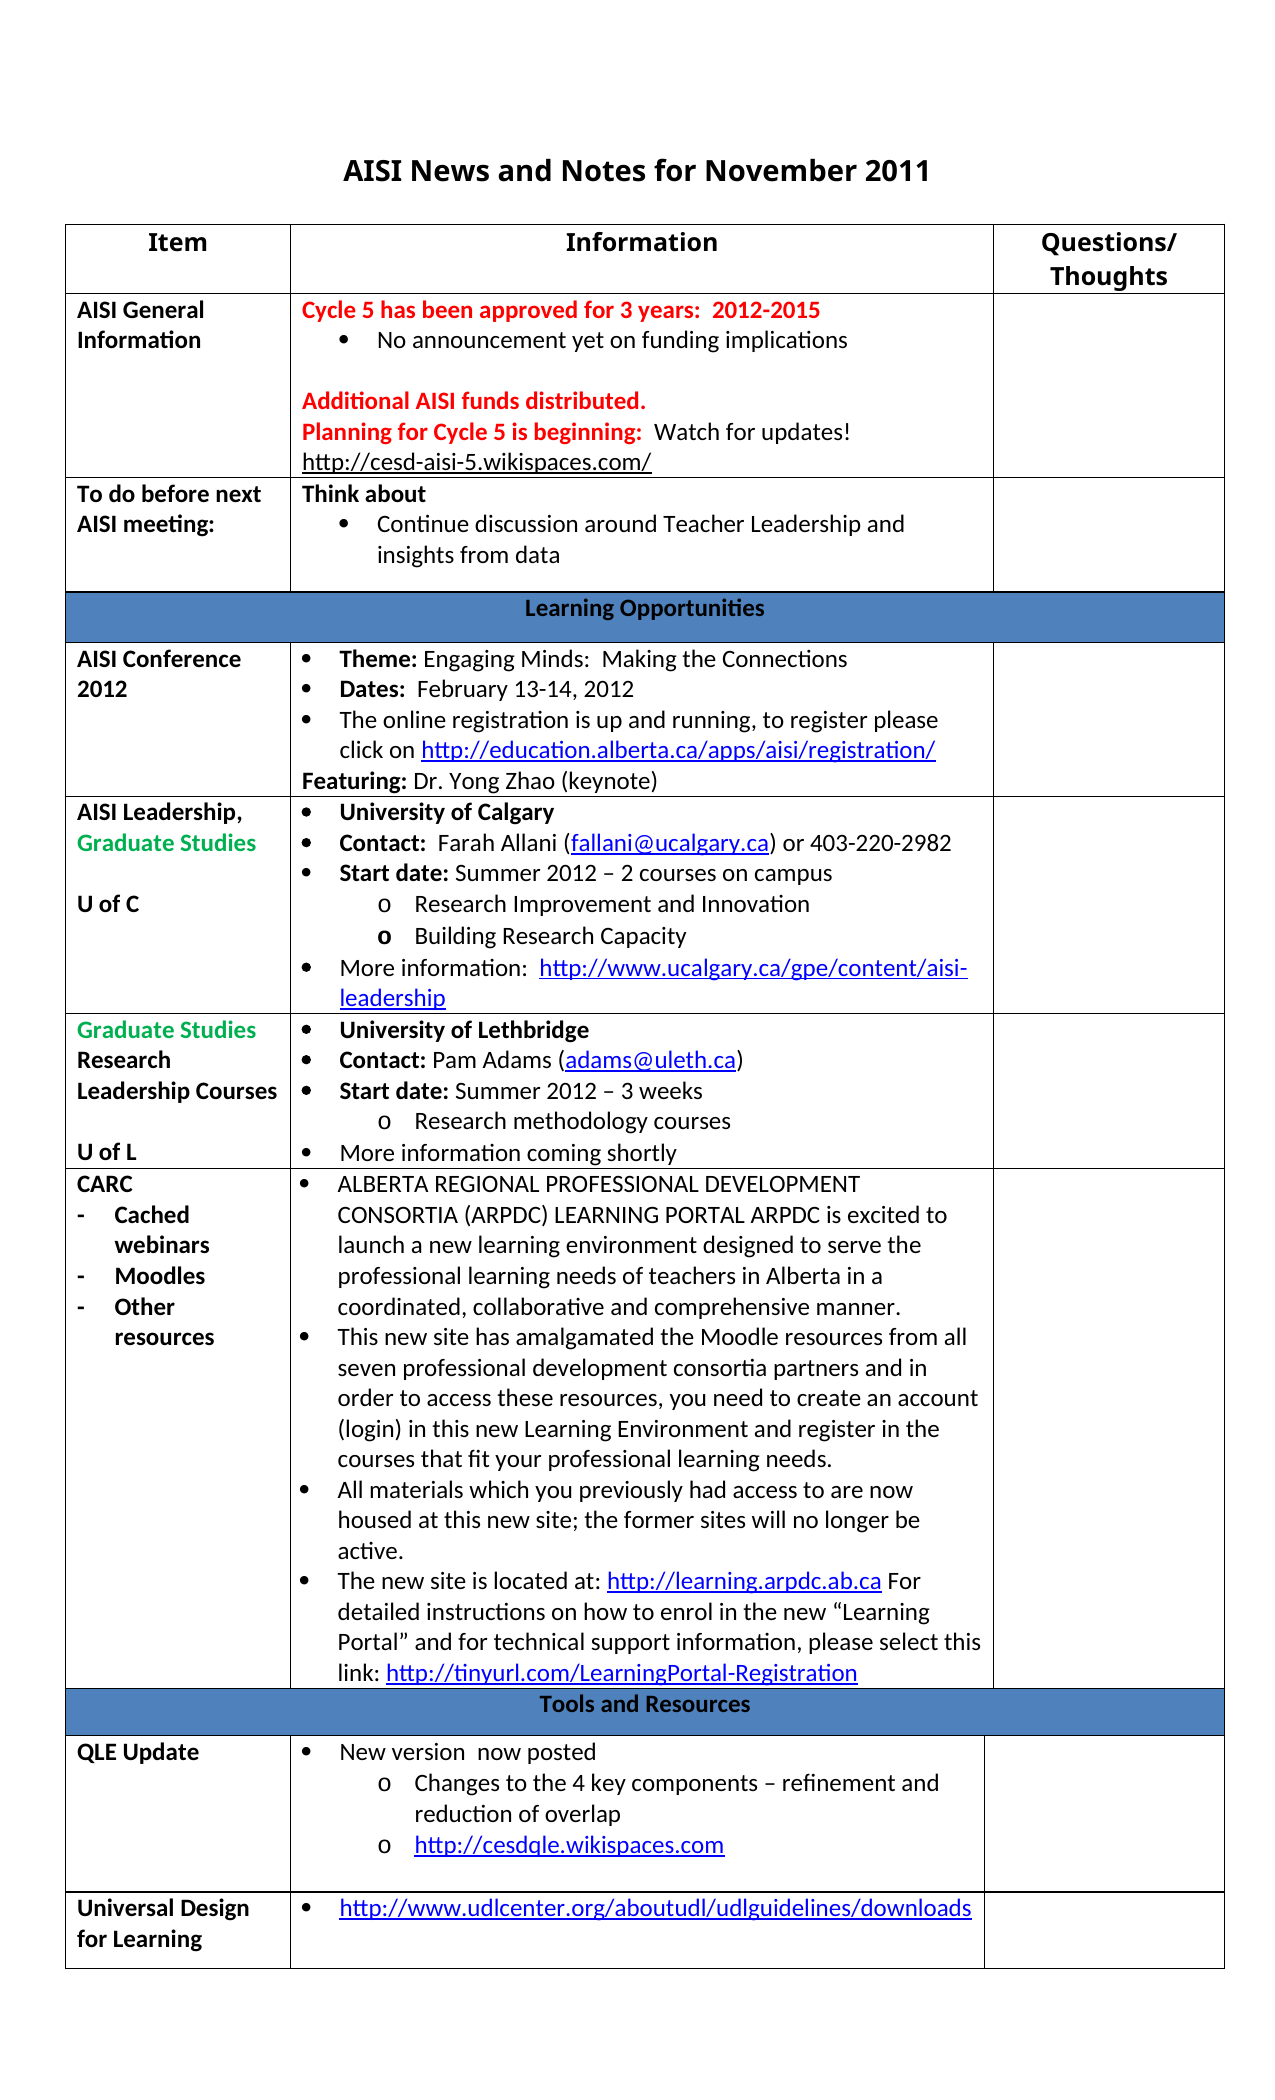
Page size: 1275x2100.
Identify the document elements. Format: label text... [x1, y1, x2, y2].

table_cell AISI General Information [66, 294, 290, 477]
table_cell University of Calgary Contact: Farah Allani (fallani@ucalgary.ca) or 403-220-2982 Start date: Summer 2012 – 2 courses on campus Research Improvement and Innovation Building Research Capacity More information: http://www.ucalgary.ca/gpe/content/aisi-leadership [291, 797, 993, 1013]
table_cell [994, 1169, 1224, 1687]
text AISI News and Notes for November 2011 [187, 150, 1087, 190]
table_cell [985, 1736, 1224, 1891]
table_header Item [66, 225, 290, 293]
table_cell [994, 1014, 1224, 1168]
table_cell [994, 643, 1224, 796]
table_cell Learning Opportunities [66, 593, 1224, 642]
table_cell To do before next AISI meeting: [66, 478, 290, 591]
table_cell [66, 1893, 290, 1968]
table_cell CARC Cached webinars Moodles Other resources [66, 1169, 290, 1687]
table_cell Tools and Resources [66, 1689, 1224, 1735]
table_cell [985, 1893, 1224, 1968]
table_cell Graduate Studies Research Leadership Courses U of L [66, 1014, 290, 1168]
table_cell AISI Conference 2012 [66, 643, 290, 796]
table_cell Cycle 5 has been approved for 3 years: 2012-2015 No announcement yet on funding implications Additional AISI funds distributed. Planning for Cycle 5 is beginning: Watch for updates! http://cesd-aisi-5.wikispaces.com/ [291, 294, 993, 477]
table_header Information [291, 225, 993, 293]
table_cell AISI Leadership, Graduate Studies U of C [66, 797, 290, 1013]
table_cell [994, 797, 1224, 1013]
table_cell [994, 294, 1224, 477]
table_cell Theme: Engaging Minds: Making the Connections Dates: February 13-14, 2012 The online registration is up and running, to register please click on http://education.alberta.ca/apps/aisi/registration/ Featuring: Dr. Yong Zhao (keynote) [291, 643, 993, 796]
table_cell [291, 1893, 984, 1968]
table_cell [994, 478, 1224, 591]
table_header Questions/ Thoughts [994, 225, 1224, 293]
table_cell ALBERTA REGIONAL PROFESSIONAL DEVELOPMENT CONSORTIA (ARPDC) LEARNING PORTAL ARPDC is excited to launch a new learning environment designed to serve the professional learning needs of teachers in Alberta in a coordinated, collaborative and comprehensive manner. This new site has amalgamated the Moodle resources from all seven professional development consortia partners and in order to access these resources, you need to create an account (login) in this new Learning Environment and register in the courses that fit your professional learning needs. All materials which you previously had access to are now housed at this new site; the former sites will no longer be active. The new site is located at: http://learning.arpdc.ab.ca For detailed instructions on how to enrol in the new “Learning Portal” and for technical support information, please select this link: http://tinyurl.com/LearningPortal-Registration [291, 1169, 993, 1687]
table_cell New version now posted Changes to the 4 key components – refinement and reduction of overlap http://cesdqle.wikispaces.com [291, 1736, 984, 1891]
table_cell University of Lethbridge Contact: Pam Adams (adams@uleth.ca) Start date: Summer 2012 – 3 weeks Research methodology courses More information coming shortly [291, 1014, 993, 1168]
table_cell Think about Continue discussion around Teacher Leadership and insights from data [291, 478, 993, 591]
table_cell QLE Update [66, 1736, 290, 1891]
